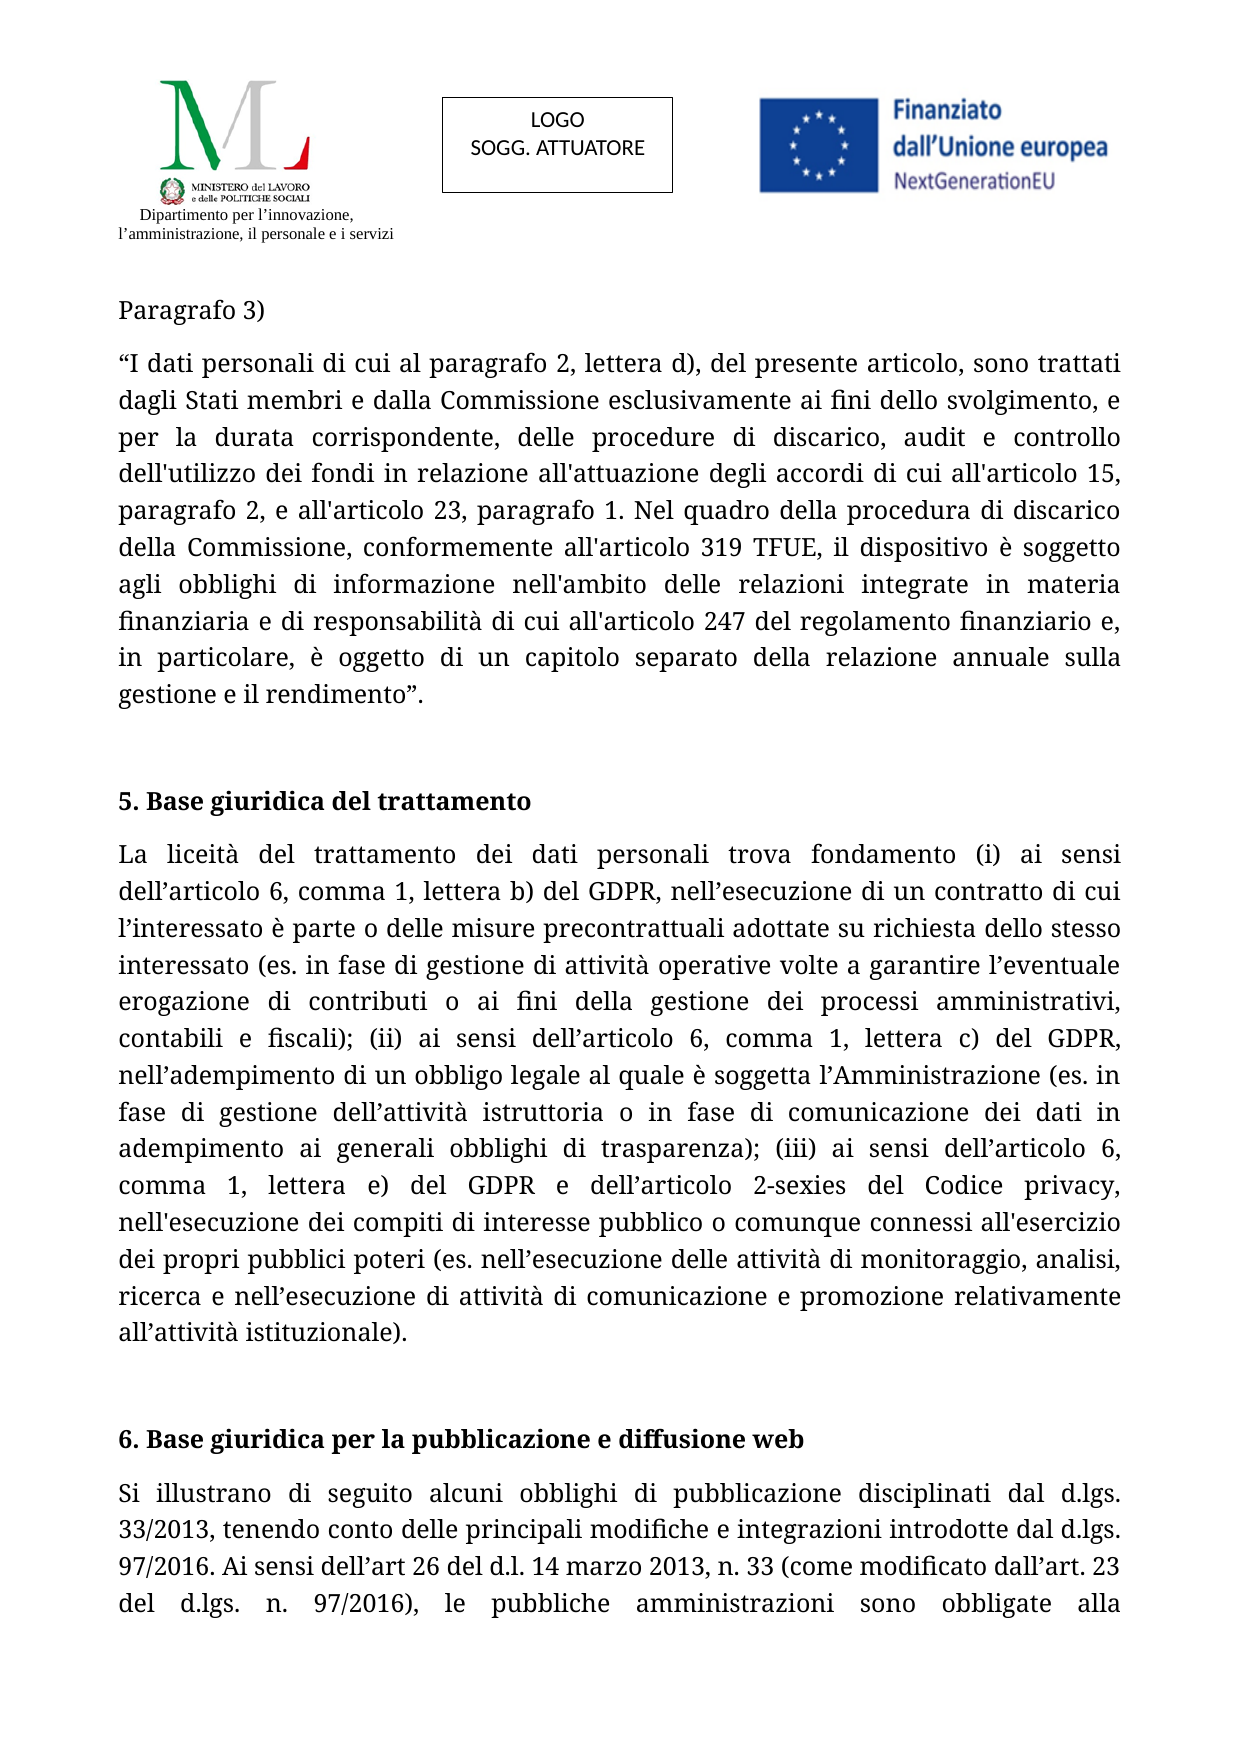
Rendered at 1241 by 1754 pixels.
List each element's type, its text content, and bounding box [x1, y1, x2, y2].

text “I dati personali di cui al paragrafo 2, lettera d), del presente articolo, sono trattati dagli Stati membri e dalla Commissione esclusivamente ai fini dello svolgimento, e per la durata corrispondente, delle procedure di discarico, audit e controllo dell'utilizzo dei fondi in relazione all'attuazione degli accordi di cui all'articolo 15, paragrafo 2, e all'articolo 23, paragrafo 1. Nel quadro della procedura di discarico della Commissione, conformemente all'articolo 319 TFUE, il dispositivo è soggetto agli obblighi di informazione nell'ambito delle relazioni integrate in materia finanziaria e di responsabilità di cui all'articolo 247 del regolamento finanziario e, in particolare, è oggetto di un capitolo separato della relazione annuale sulla gestione e il rendimento”. [118, 346, 1122, 711]
text Paragrafo 3) [118, 292, 1122, 326]
text La liceità del trattamento dei dati personali trova fondamento (i) ai sensi dell’articolo 6, comma 1, lettera b) del GDPR, nell’esecuzione di un contratto di cui l’interessato è parte o delle misure precontrattuali adottate su richiesta dello stesso interessato (es. in fase di gestione di attività operative volte a garantire l’eventuale erogazione di contributi o ai fini della gestione dei processi amministrativi, contabili e fiscali); (ii) ai sensi dell’articolo 6, comma 1, lettera c) del GDPR, nell’adempimento di un obbligo legale al quale è soggetta l’Amministrazione (es. in fase di gestione dell’attività istruttoria o in fase di comunicazione dei dati in adempimento ai generali obblighi di trasparenza); (iii) ai sensi dell’articolo 6, comma 1, lettera e) del GDPR e dell’articolo 2-sexies del Codice privacy, nell'esecuzione dei compiti di interesse pubblico o comunque connessi all'esercizio dei propri pubblici poteri (es. nell’esecuzione delle attività di monitoraggio, analisi, ricerca e nell’esecuzione di attività di comunicazione e promozione relativamente all’attività istituzionale). [118, 837, 1122, 1349]
text 6. Base giuridica per la pubblicazione e diffusione web [118, 1422, 1122, 1456]
text 5. Base giuridica del trattamento [118, 783, 1122, 818]
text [118, 1475, 1122, 1620]
